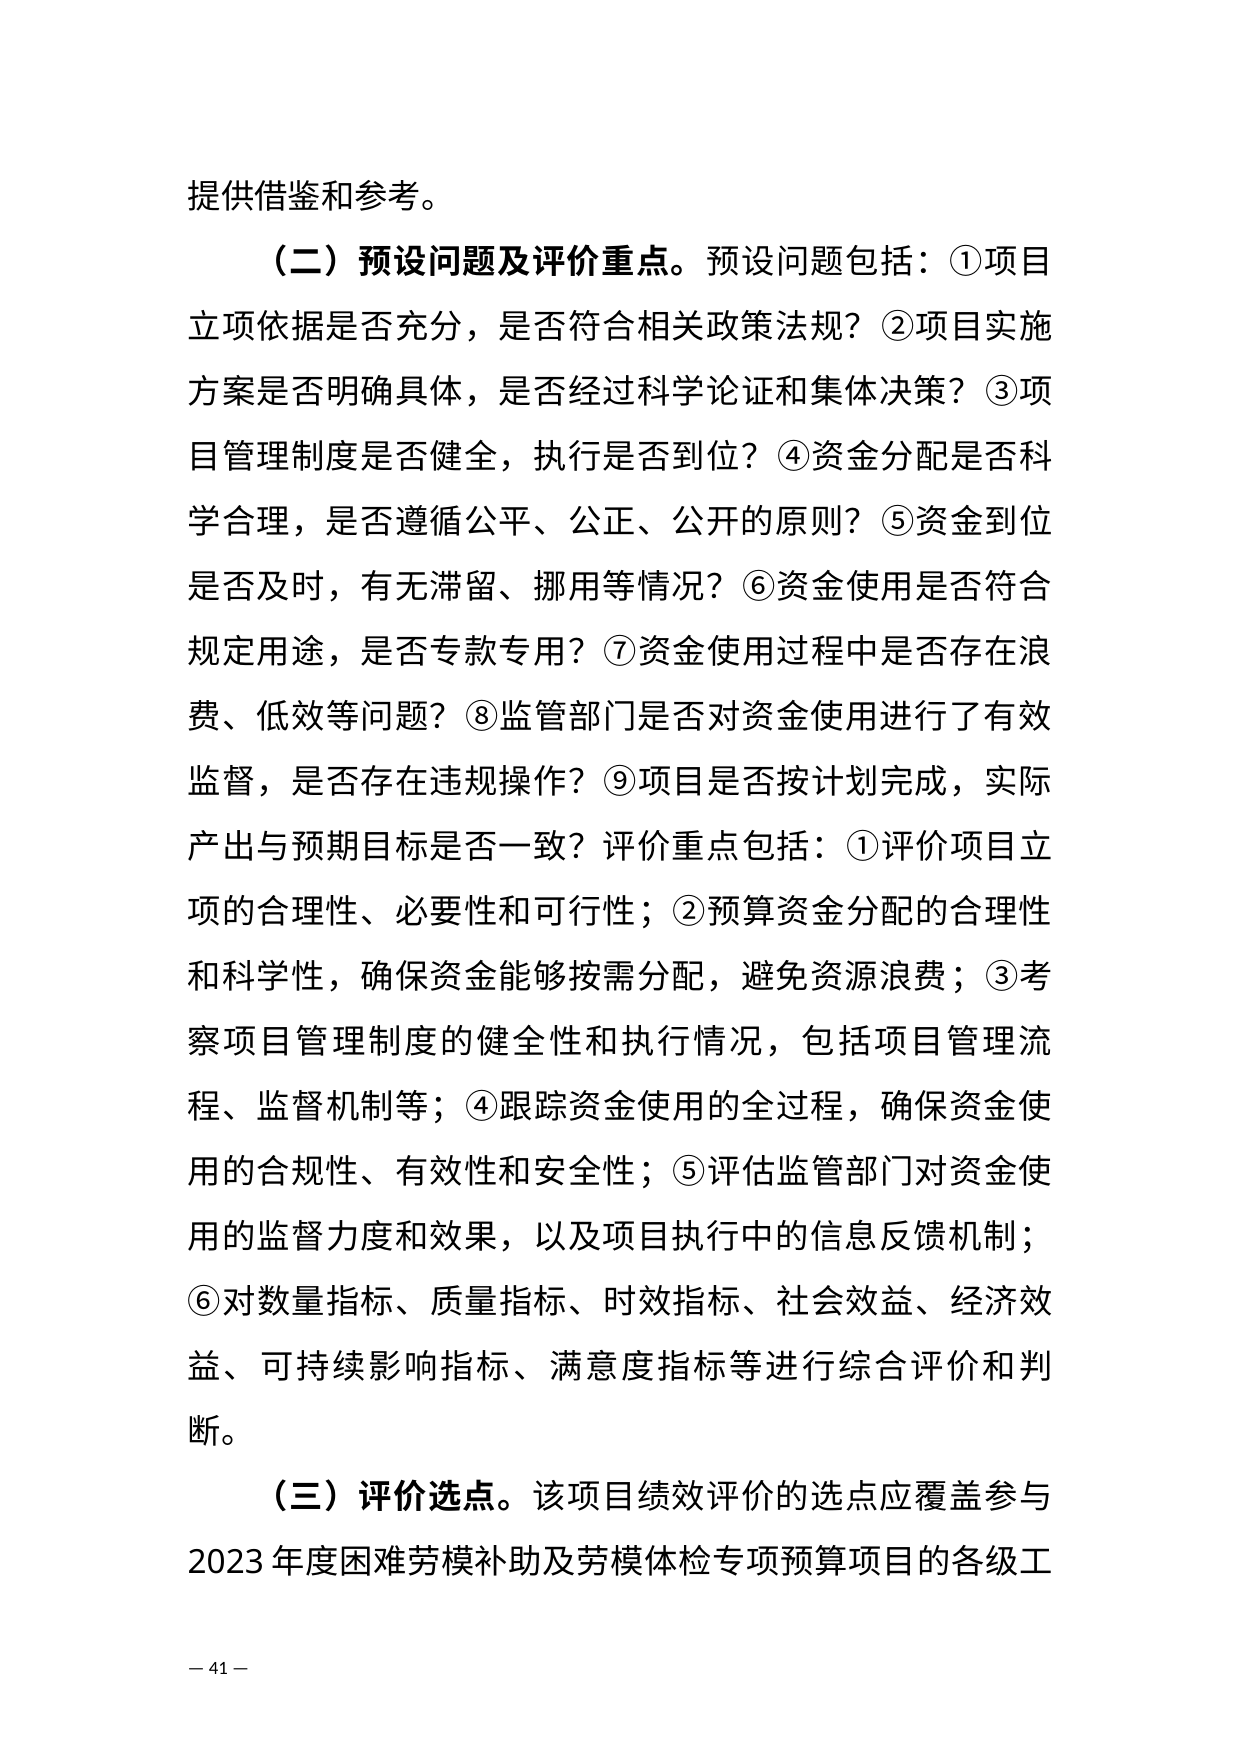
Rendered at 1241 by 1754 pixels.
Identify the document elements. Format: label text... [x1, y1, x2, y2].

text （二）预设问题及评价重点。预设问题包括：①项目立项依据是否充分，是否符合相关政策法规？②项目实施方案是否明确具体，是否经过科学论证和集体决策？③项目管理制度是否健全，执行是否到位？④资金分配是否科学合理，是否遵循公平、公正、公开的原则？⑤资金到位是否及时，有无滞留、挪用等情况？⑥资金使用是否符合规定用途，是否专款专用？⑦资金使用过程中是否存在浪费、低效等问题？⑧监管部门是否对资金使用进行了有效监督，是否存在违规操作？⑨项目是否按计划完成，实际产出与预期目标是否一致？评价重点包括：①评价项目立项的合理性、必要性和可行性；②预算资金分配的合理性和科学性，确保资金能够按需分配，避免资源浪费；③考察项目管理制度的健全性和执行情况，包括项目管理流程、监督机制等；④跟踪资金使用的全过程，确保资金使用的合规性、有效性和安全性；⑤评估监管部门对资金使用的监督力度和效果，以及项目执行中的信息反馈机制；⑥对数量指标、质量指标、时效指标、社会效益、经济效益、可持续影响指标、满意度指标等进行综合评价和判断。 [187, 227, 1053, 1462]
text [187, 162, 1053, 227]
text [187, 1462, 1053, 1592]
